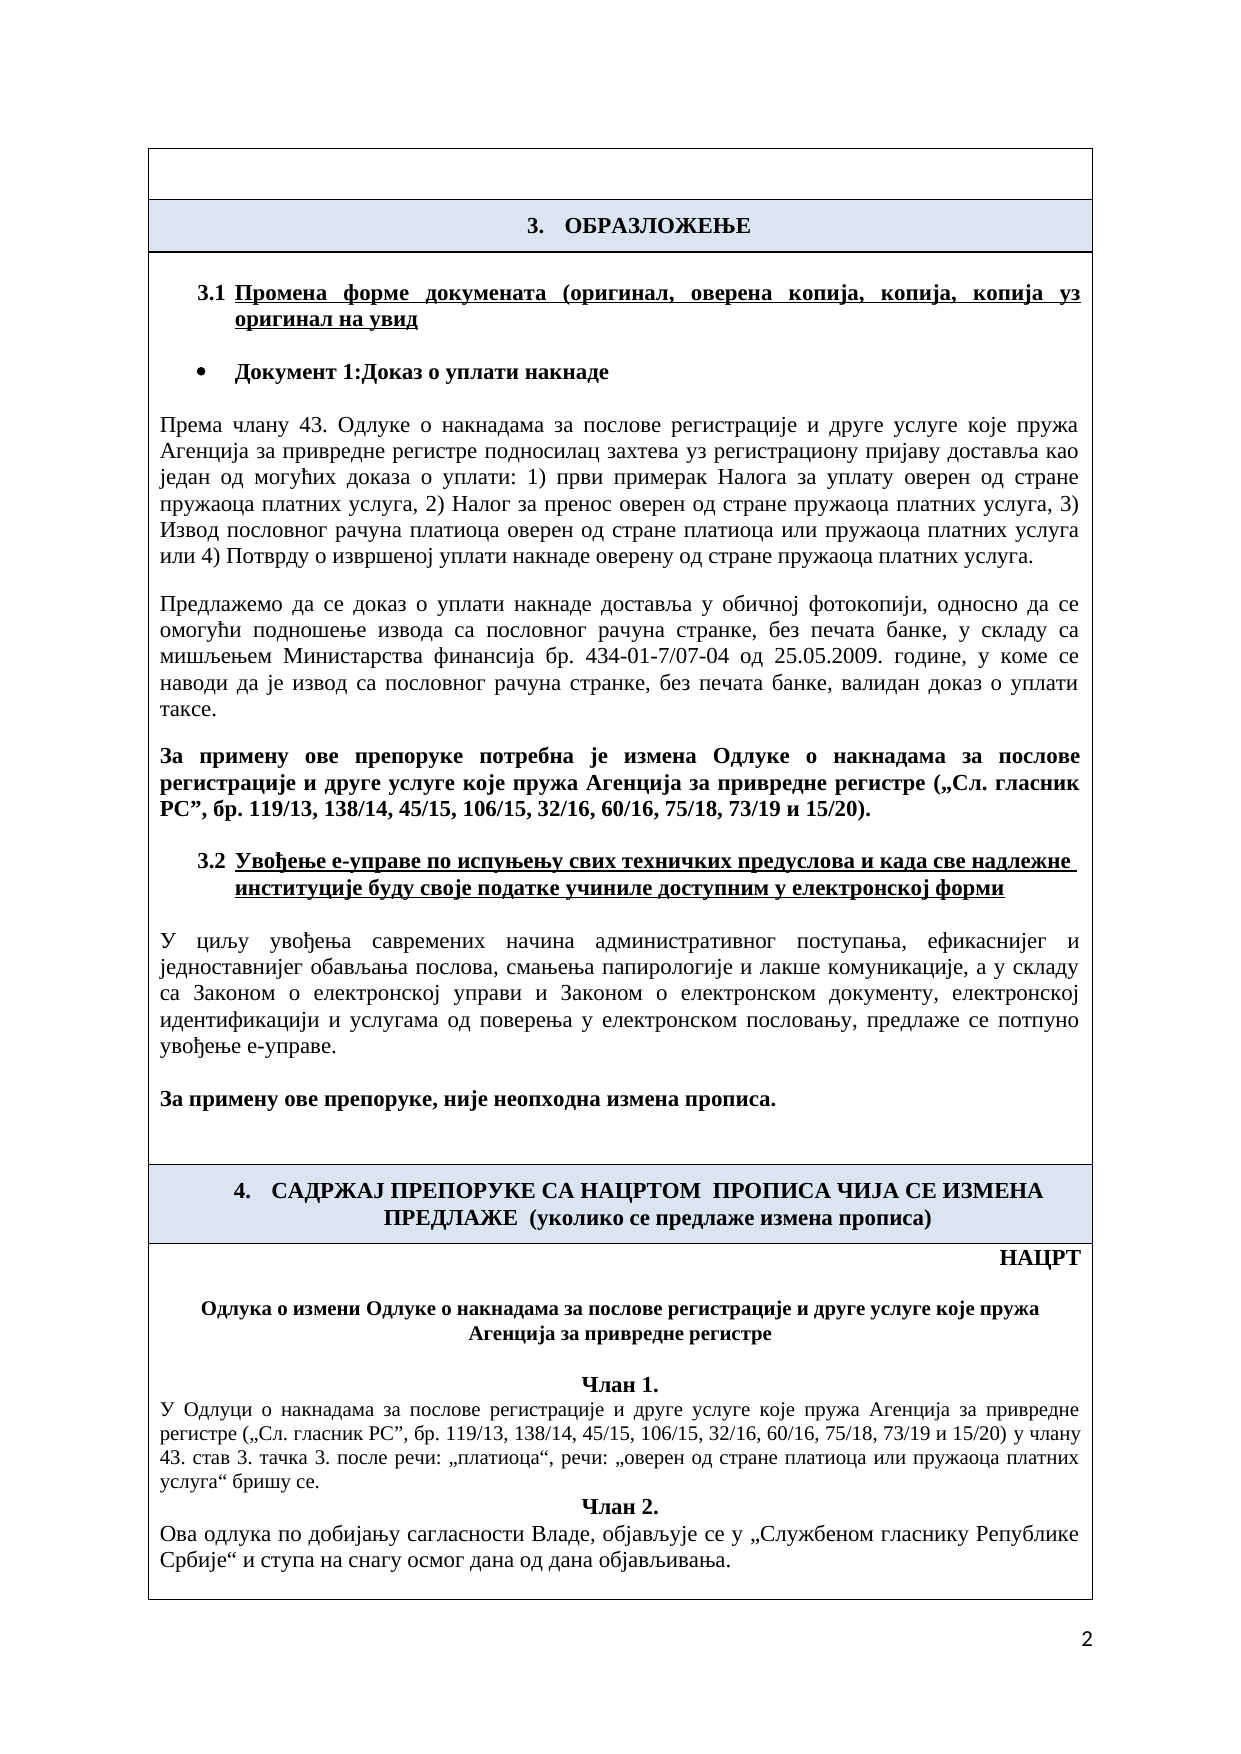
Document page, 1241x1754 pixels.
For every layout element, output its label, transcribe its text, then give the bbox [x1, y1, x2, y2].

table_cell САДРЖАЈ ПРЕПОРУКЕ СА НАЦРТОМ ПРОПИСА ЧИЈА СЕ ИЗМЕНА ПРЕДЛАЖЕ (уколико се предлаже измена прописа) [149, 1165, 1092, 1243]
table_cell ОБРАЗЛОЖЕЊЕ [149, 200, 1092, 251]
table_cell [149, 1244, 1092, 1599]
table_cell [149, 149, 1092, 199]
table_cell Промена форме докумената (оригинал, оверена копија, копија, копија уз оригинал на увид Документ 1:Доказ о уплати накнаде Према члану 43. Одлуке о накнадама за послове регистрације и друге услуге које пружа Агенција за привредне регистре подносилац захтева уз регистрациону пријаву доставља као један од могућих доказа о уплати: 1) први примерак Налога за уплату оверен од стране пружаоца платних услуга, 2) Налог за пренос оверен од стране пружаоца платних услуга, 3) Извод пословног рачуна платиоца оверен од стране платиоца или пружаоца платних услуга или 4) Потврду о извршеној уплати накнаде оверену од стране пружаоца платних услуга. Предлажемо да се доказ о уплати накнаде доставља у обичној фотокопији, односно да се омогући подношење извода са пословног рачуна странке, без печата банке, у складу са мишљењем Министарства финансија бр. 434-01-7/07-04 од 25.05.2009. године, у коме се наводи да је извод са пословног рачуна странке, без печата банке, валидан доказ о уплати таксе. За примену ове препоруке потребна је измена Одлуке о накнадама за послове регистрације и друге услуге које пружа Агенција за привредне регистре („Сл. гласник РС”, бр. 119/13, 138/14, 45/15, 106/15, 32/16, 60/16, 75/18, 73/19 и 15/20). Увођење е-управе по испуњењу свих техничких предуслова и када све надлежне институције буду своје податке учиниле доступним у електронској форми У циљу увођења савремених начина административног поступања, ефикаснијег и једноставнијег обављања послова, смањења папирологије и лакше комуникације, а у складу са Законом о електронској управи и Законом о електронском документу, електронској идентификацији и услугама од поверења у електронском пословању, предлаже се потпуно увођење е-управе. За примену ове препоруке, није неопходна измена прописа. [149, 253, 1092, 1164]
